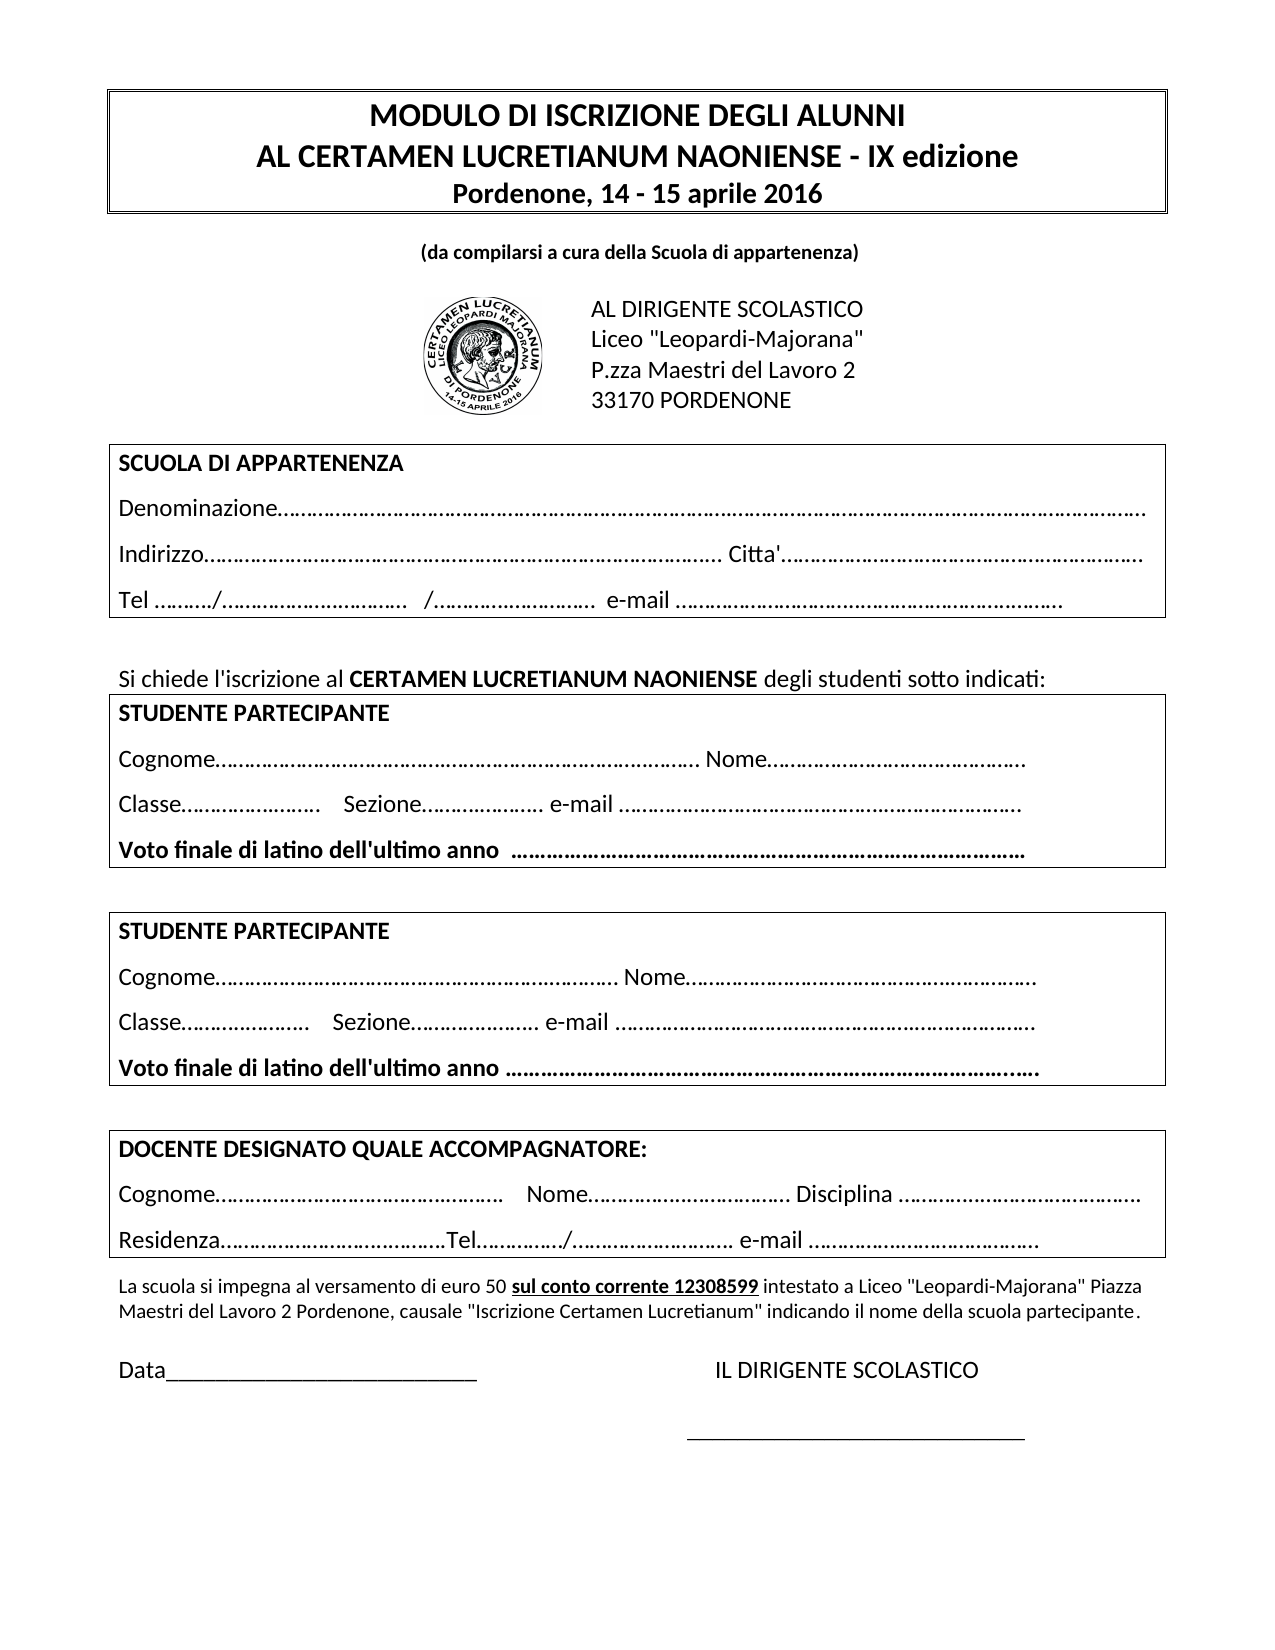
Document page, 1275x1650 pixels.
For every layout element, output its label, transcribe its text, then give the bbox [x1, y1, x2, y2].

text SCUOLA DI APPARTENENZA [110, 445, 1165, 477]
text STUDENTE PARTECIPANTE [110, 913, 1165, 946]
picture [423, 297, 543, 415]
text Denominazione…………………………………………………………………….……………………………………………………………… [110, 489, 1165, 523]
text Classe…………….…….. Sezione……….……….. e-mail ……………………………………….…………………… [110, 785, 1165, 819]
text Data_________________________ IL DIRIGENTE SCOLASTICO [118, 1354, 1157, 1385]
text AL DIRIGENTE SCOLASTICO [591, 293, 1157, 323]
text Tel ………./………………..………… /………….…………… e-mail …………………………..……………………..……… [110, 581, 1165, 617]
text ___________________________ [118, 1414, 1157, 1443]
text Classe………..……….. Sezione…………..…….. e-mail …………………………………………….………………… [110, 1003, 1165, 1037]
text MODULO DI ISCRIZIONE DEGLI ALUNNI [110, 92, 1165, 129]
text (da compilarsi a cura della Scuola di appartenenza) [118, 239, 1157, 265]
text Cognome………………………………….……………………………..……… Nome……………………………………… [110, 740, 1165, 773]
text 33170 PORDENONE [591, 384, 1157, 415]
text STUDENTE PARTECIPANTE [110, 695, 1165, 728]
text Liceo "Leopardi-Majorana" [591, 323, 1157, 354]
text Voto finale di latino dell'ultimo anno …………………………………………………………………………… [110, 831, 1165, 867]
text Cognome………………………………………………….………… Nome……………………………………….…………… [110, 958, 1165, 991]
text DOCENTE DESIGNATO QUALE ACCOMPAGNATORE: [110, 1131, 1165, 1163]
text Si chiede l'iscrizione al CERTAMEN LUCRETIANUM NAONIENSE degli studenti sotto indicati: [118, 663, 1157, 694]
text Cognome………………………………….………. Nome……………..……………… Disciplina …………..………………………. [110, 1176, 1165, 1209]
text Voto finale di latino dell'ultimo anno …………………………………………………………………………..…. [110, 1049, 1165, 1085]
text Residenza………………………..……….Tel……………/………………………. e-mail …………….…………………… [110, 1221, 1165, 1257]
text La scuola si impegna al versamento di euro 50 sul conto corrente 12308599 intestato a Liceo "Leopardi-Majorana" Piazza Maestri del Lavoro 2 Pordenone, causale "Iscrizione Certamen Lucretianum" indicando il nome della scuola partecipante. [118, 1273, 1157, 1324]
text P.zza Maestri del Lavoro 2 [591, 354, 1157, 384]
text Pordenone, 14 - 15 aprile 2016 [110, 170, 1165, 211]
text Indirizzo……………………………………………………………………………... Citta'……………………………………………………… [110, 535, 1165, 569]
text AL CERTAMEN LUCRETIANUM NAONIENSE - IX edizione [110, 129, 1165, 170]
